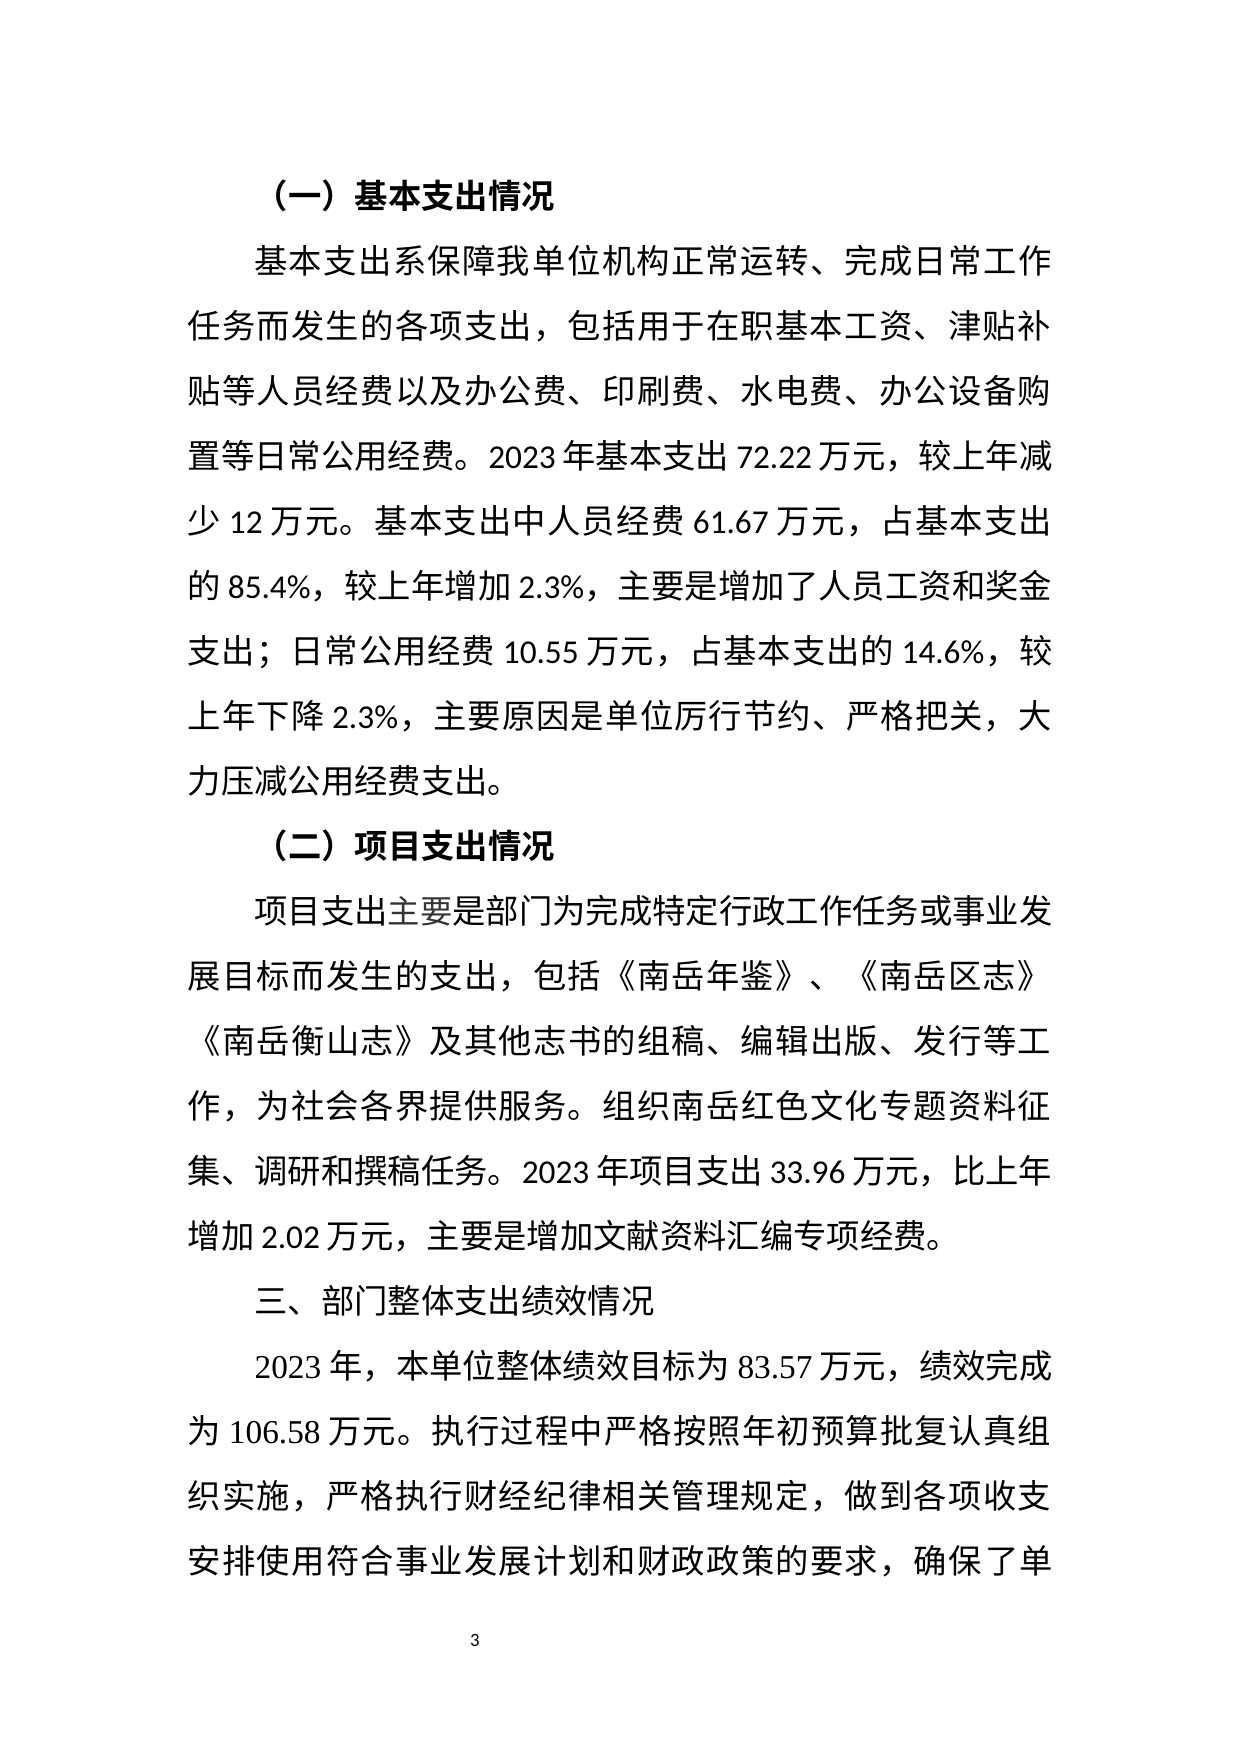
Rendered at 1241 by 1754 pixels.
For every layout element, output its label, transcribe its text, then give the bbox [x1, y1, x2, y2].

list 三、部门整体支出绩效情况 [187, 1267, 1053, 1332]
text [187, 1332, 1053, 1592]
list （一）基本支出情况 [187, 162, 1053, 227]
text （二）项目支出情况 [187, 812, 1053, 877]
text 项目支出主要是部门为完成特定行政工作任务或事业发展目标而发生的支出，包括《南岳年鉴》、《南岳区志》、《南岳衡山志》及其他志书的组稿、编辑出版、发行等工作，为社会各界提供服务。组织南岳红色文化专题资料征集、调研和撰稿任务。2023年项目支出33.96万元，比上年增加2.02万元，主要是增加文献资料汇编专项经费。 [187, 877, 1053, 1267]
text 基本支出系保障我单位机构正常运转、完成日常工作任务而发生的各项支出，包括用于在职基本工资、津贴补贴等人员经费以及办公费、印刷费、水电费、办公设备购置等日常公用经费。2023年基本支出72.22万元，较上年减少12万元。基本支出中人员经费61.67万元，占基本支出的85.4%，较上年增加2.3%，主要是增加了人员工资和奖金支出；日常公用经费10.55万元，占基本支出的14.6%，较上年下降2.3%，主要原因是单位厉行节约、严格把关，大力压减公用经费支出。 [187, 227, 1053, 812]
